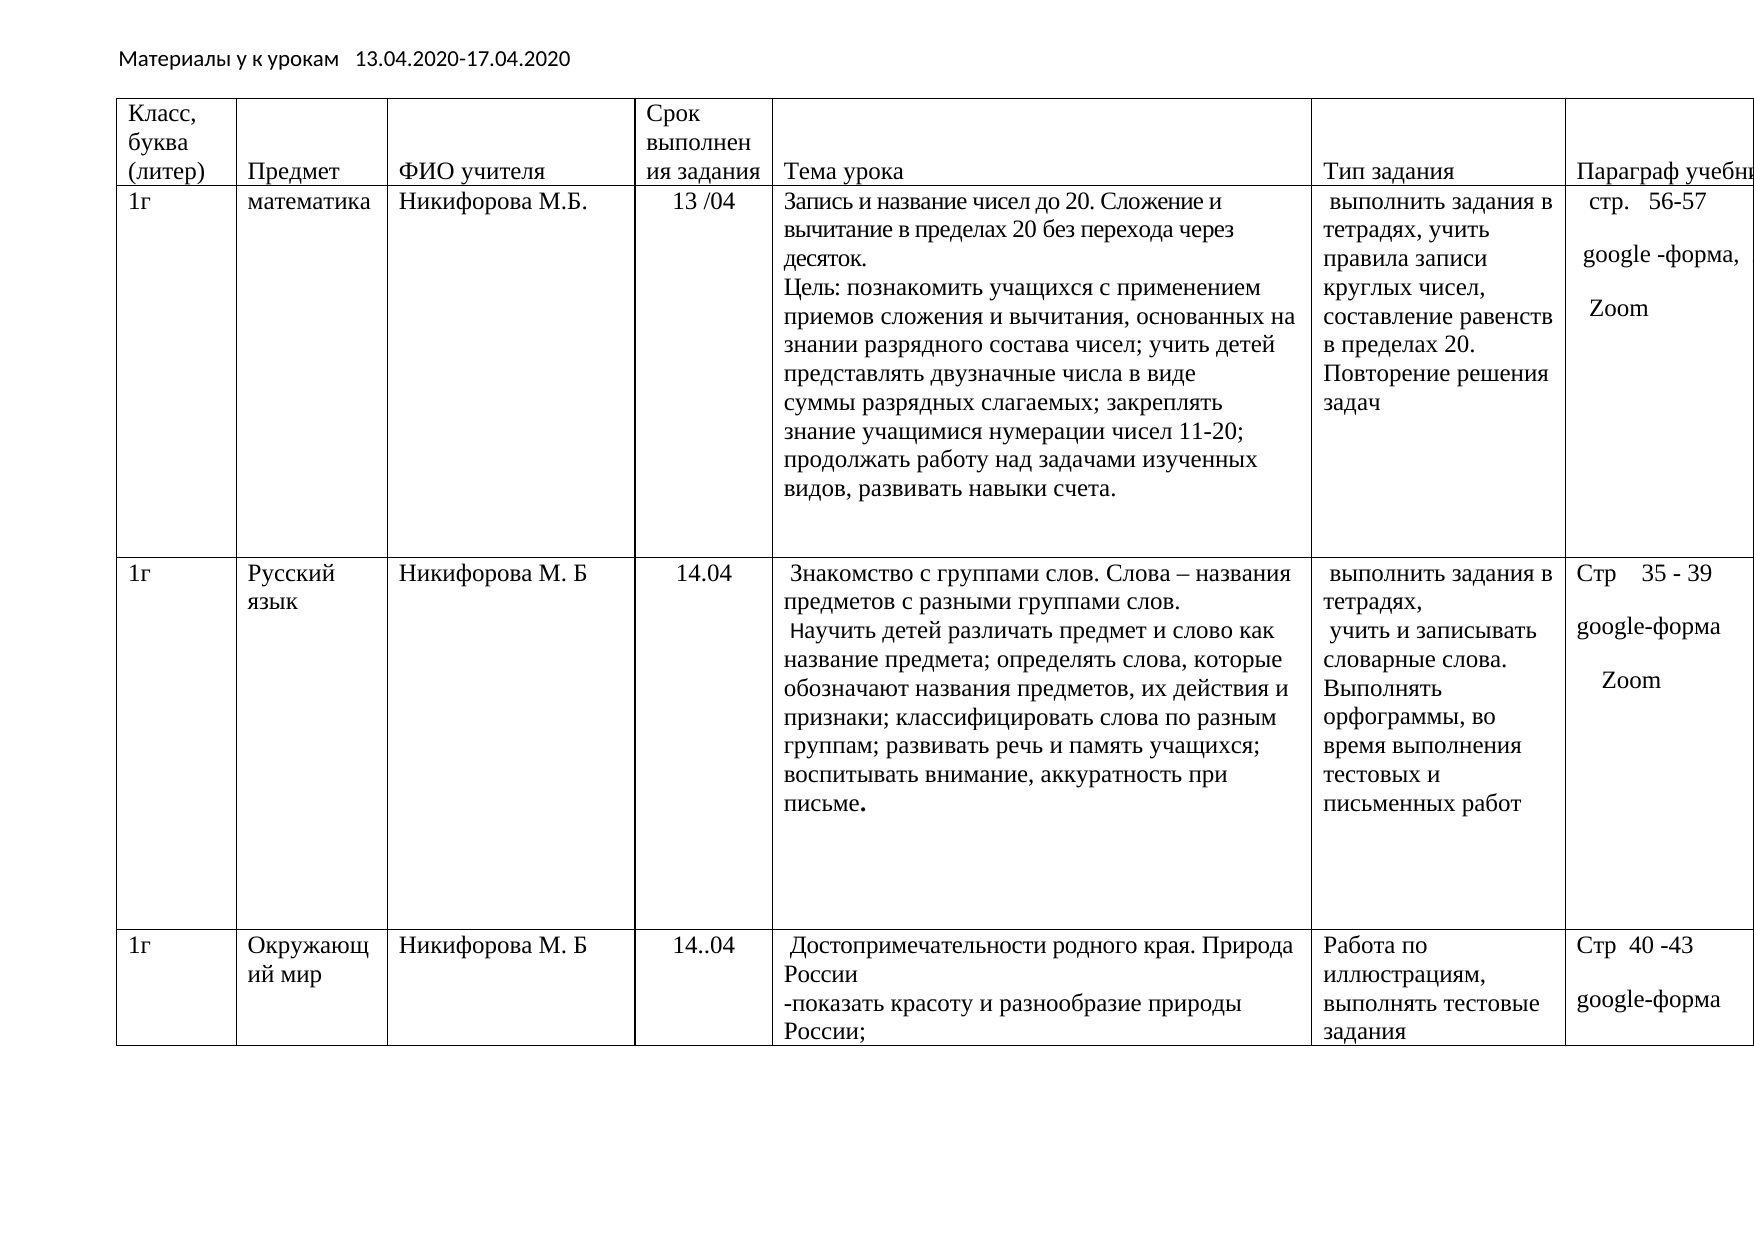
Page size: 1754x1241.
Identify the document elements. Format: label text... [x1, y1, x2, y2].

table_cell Окружающий мир [237, 930, 387, 1045]
table_cell стр. 56-57 google -форма, зум Zoom [1566, 186, 1753, 557]
table_header Тема урока [773, 99, 1311, 185]
table_cell выполнить задания в тетрадях, учить и записывать словарные слова. Выполнять орфограммы, во время выполнения тестовых и письменных работ [1312, 558, 1565, 929]
table_cell выполнить задания в тетрадях, учить правила записи круглых чисел, составление равенств в пределах 20. Повторение решения задач [1312, 186, 1565, 557]
table_cell Никифорова М. Б [388, 930, 634, 1045]
table_header Срок выполнения задания [636, 99, 772, 185]
table_cell Запись и название чисел до 20. Сложение и вычитание в пределах 20 без перехода через десяток. Цель: познакомить учащихся с применением приемов сложения и вычитания, основанных на знании разрядного состава чисел; учить детей представлять двузначные числа в виде суммы разрядных слагаемых; закреплять знание учащимися нумерации чисел 11-20; продолжать работу над задачами изученных видов, развивать навыки счета. [773, 186, 1311, 557]
text Материалы у к урокам 13.04.2020-17.04.2020 [118, 44, 1636, 72]
table_cell Никифорова М. Б [388, 558, 634, 929]
table_cell 13 /04 [636, 186, 772, 557]
table_cell 1г [117, 186, 236, 557]
table_cell Стр 35 - 39 google-форма Zoom [1566, 558, 1753, 929]
table_cell 14.04 [636, 558, 772, 929]
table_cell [1312, 930, 1565, 1045]
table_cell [1566, 930, 1753, 1045]
table_cell 1г [117, 930, 236, 1045]
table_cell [773, 930, 1311, 1045]
table_header Параграф учебника, платформа [1566, 99, 1753, 185]
table_cell Знакомство с группами слов. Слова – названия предметов с разными группами слов. Научить детей различать предмет и слово как название предмета; определять слова, которые обозначают названия предметов, их действия и признаки; классифицировать слова по разным группам; развивать речь и память учащихся; воспитывать внимание, аккуратность при письме. [773, 558, 1311, 929]
table_header Тип задания [1312, 99, 1565, 185]
table_cell Никифорова М.Б. [388, 186, 634, 557]
table_cell Русский язык [237, 558, 387, 929]
table_header Класс, буква (литер) [117, 99, 236, 185]
table_header ФИО учителя [388, 99, 634, 185]
table_cell 1г [117, 558, 236, 929]
table_header Предмет [237, 99, 387, 185]
table_cell математика [237, 186, 387, 557]
table_cell 14..04 [636, 930, 772, 1045]
